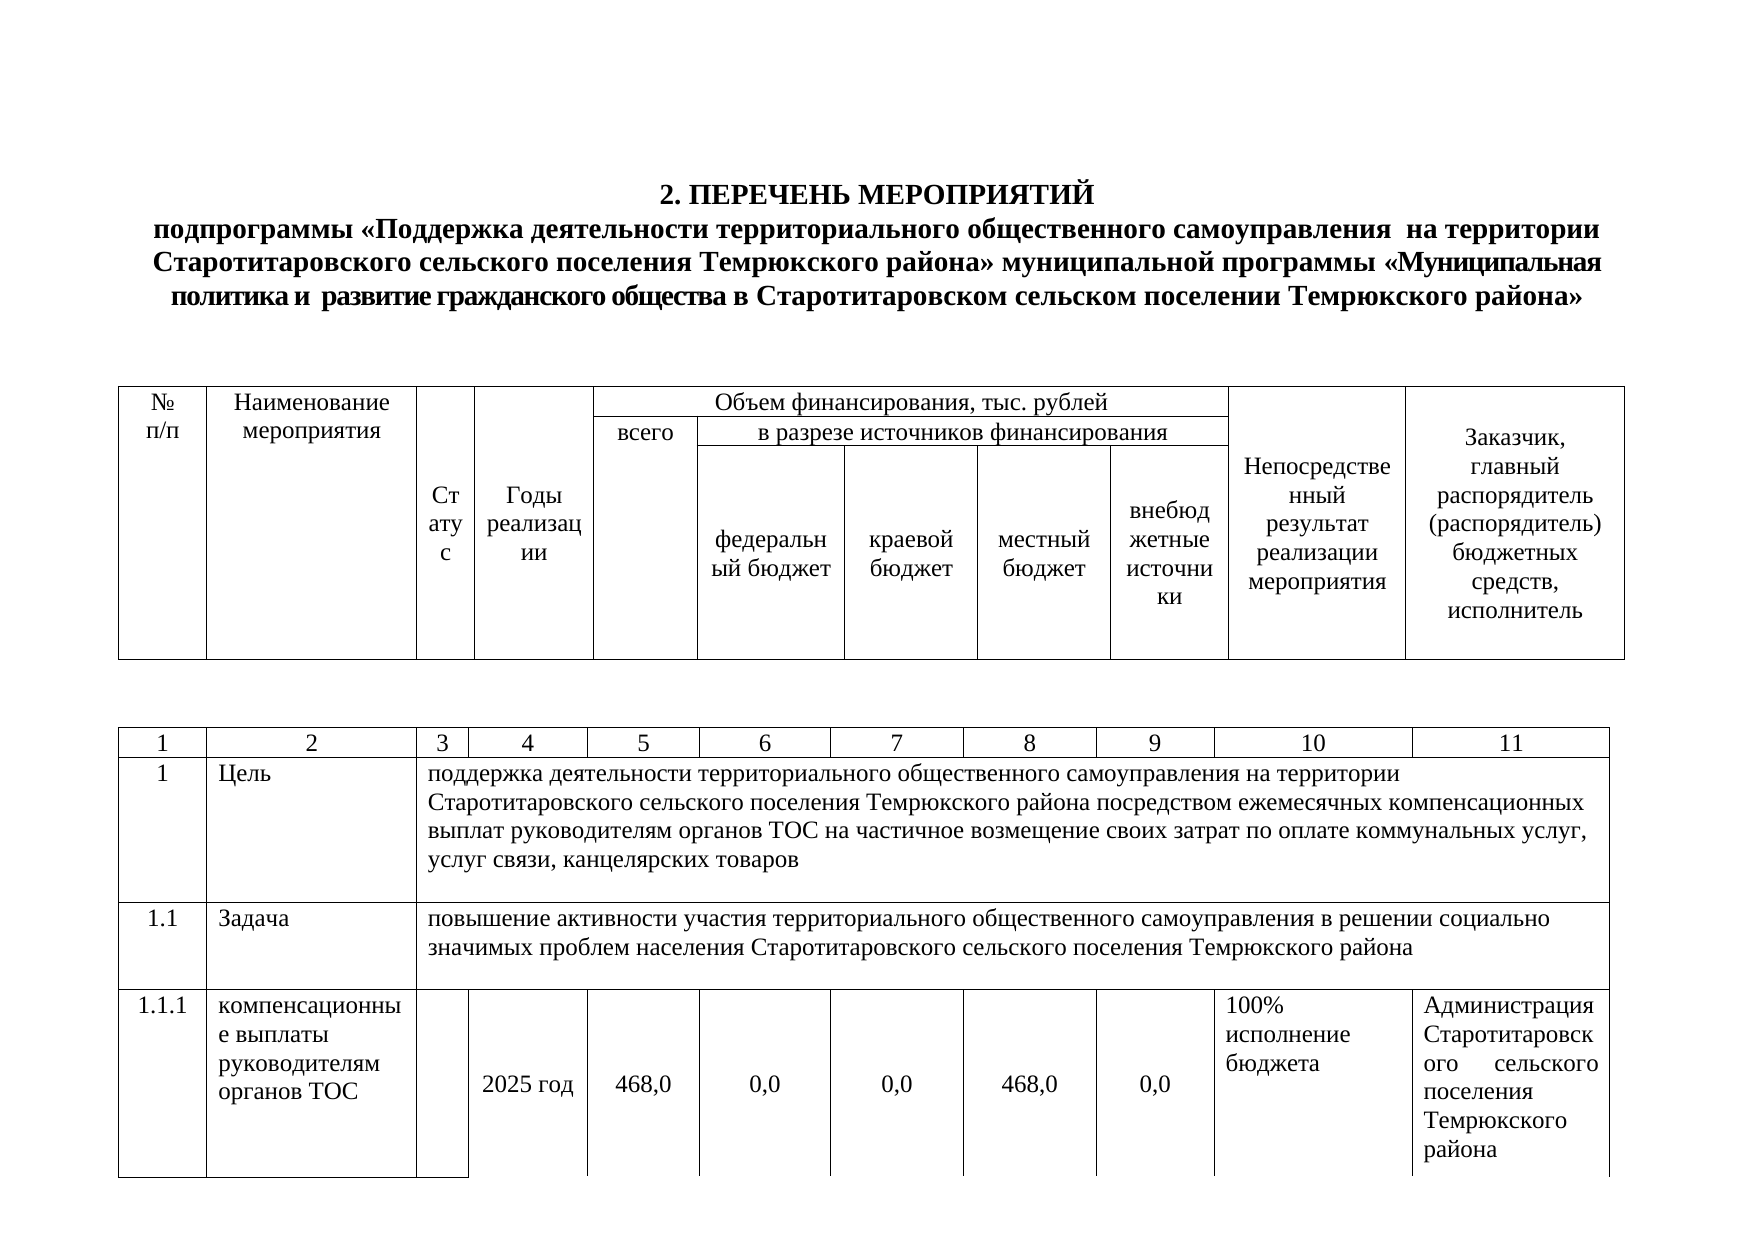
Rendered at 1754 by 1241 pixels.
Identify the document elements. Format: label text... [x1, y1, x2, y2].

table_header 1 [119, 728, 206, 757]
table_cell внебюджетные источники [1111, 446, 1228, 659]
table_header Непосредственный результат реализации мероприятия [1229, 387, 1405, 659]
table_cell повышение активности участия территориального общественного самоуправления в решении социально значимых проблем населения Старотитаровского сельского поселения Темрюкского района [417, 903, 1609, 989]
table_cell 100% исполнение бюджета [1214, 990, 1412, 1177]
table_cell в разрезе источников финансирования [698, 417, 1228, 445]
table_header № п/п [119, 387, 206, 659]
table_cell компенсационные выплаты руководителям органов ТОС [207, 990, 416, 1177]
table_cell [417, 990, 468, 1177]
table_cell 2025 год [469, 990, 587, 1177]
table_cell Задача [207, 903, 416, 989]
table_header 6 [700, 728, 830, 757]
table_cell федеральный бюджет [698, 446, 844, 659]
text подпрограммы «Поддержка деятельности территориального общественного самоуправления на территории Старотитаровского сельского поселения Темрюкского района» муниципальной программы «Муниципальная политика и развитие гражданского общества в Старотитаровском сельском поселении Темрюкского района» [118, 211, 1636, 311]
table_header Годы реализации [475, 387, 593, 659]
table_cell Администрация Старотитаровского сельского поселения Темрюкского района [1412, 990, 1609, 1177]
table_header 4 [469, 728, 587, 757]
table_header Заказчик, главный распорядитель (распорядитель) бюджетных средств, исполнитель [1406, 387, 1624, 659]
text 2. ПЕРЕЧЕНЬ МЕРОПРИЯТИЙ [118, 177, 1636, 211]
table_header 9 [1097, 728, 1214, 757]
table_cell 1.1 [119, 903, 206, 989]
table_header 11 [1413, 728, 1609, 757]
table_cell 468,0 [587, 990, 699, 1177]
table_cell 0,0 [830, 990, 963, 1177]
table_cell 1 [119, 758, 206, 902]
table_header 5 [588, 728, 699, 757]
table_cell поддержка деятельности территориального общественного самоуправления на территории Старотитаровского сельского поселения Темрюкского района посредством ежемесячных компенсационных выплат руководителям органов ТОС на частичное возмещение своих затрат по оплате коммунальных услуг, услуг связи, канцелярских товаров [417, 758, 1609, 902]
table_header 2 [207, 728, 416, 757]
table_header 7 [831, 728, 963, 757]
table_header Статус [417, 387, 474, 659]
table_cell 0,0 [700, 990, 830, 1177]
table_cell 1.1.1 [119, 990, 206, 1177]
table_header Наименование мероприятия [207, 387, 416, 659]
table_cell Цель [207, 758, 416, 902]
table_cell 0,0 [1096, 990, 1214, 1177]
table_header 8 [964, 728, 1096, 757]
table_cell 468,0 [963, 990, 1096, 1177]
table_cell всего [594, 417, 697, 659]
table_header 10 [1215, 728, 1412, 757]
table_header Объем финансирования, тыс. рублей [594, 387, 1228, 416]
table_header 3 [417, 728, 468, 757]
table_cell местный бюджет [978, 446, 1110, 659]
table_cell краевой бюджет [845, 446, 977, 659]
